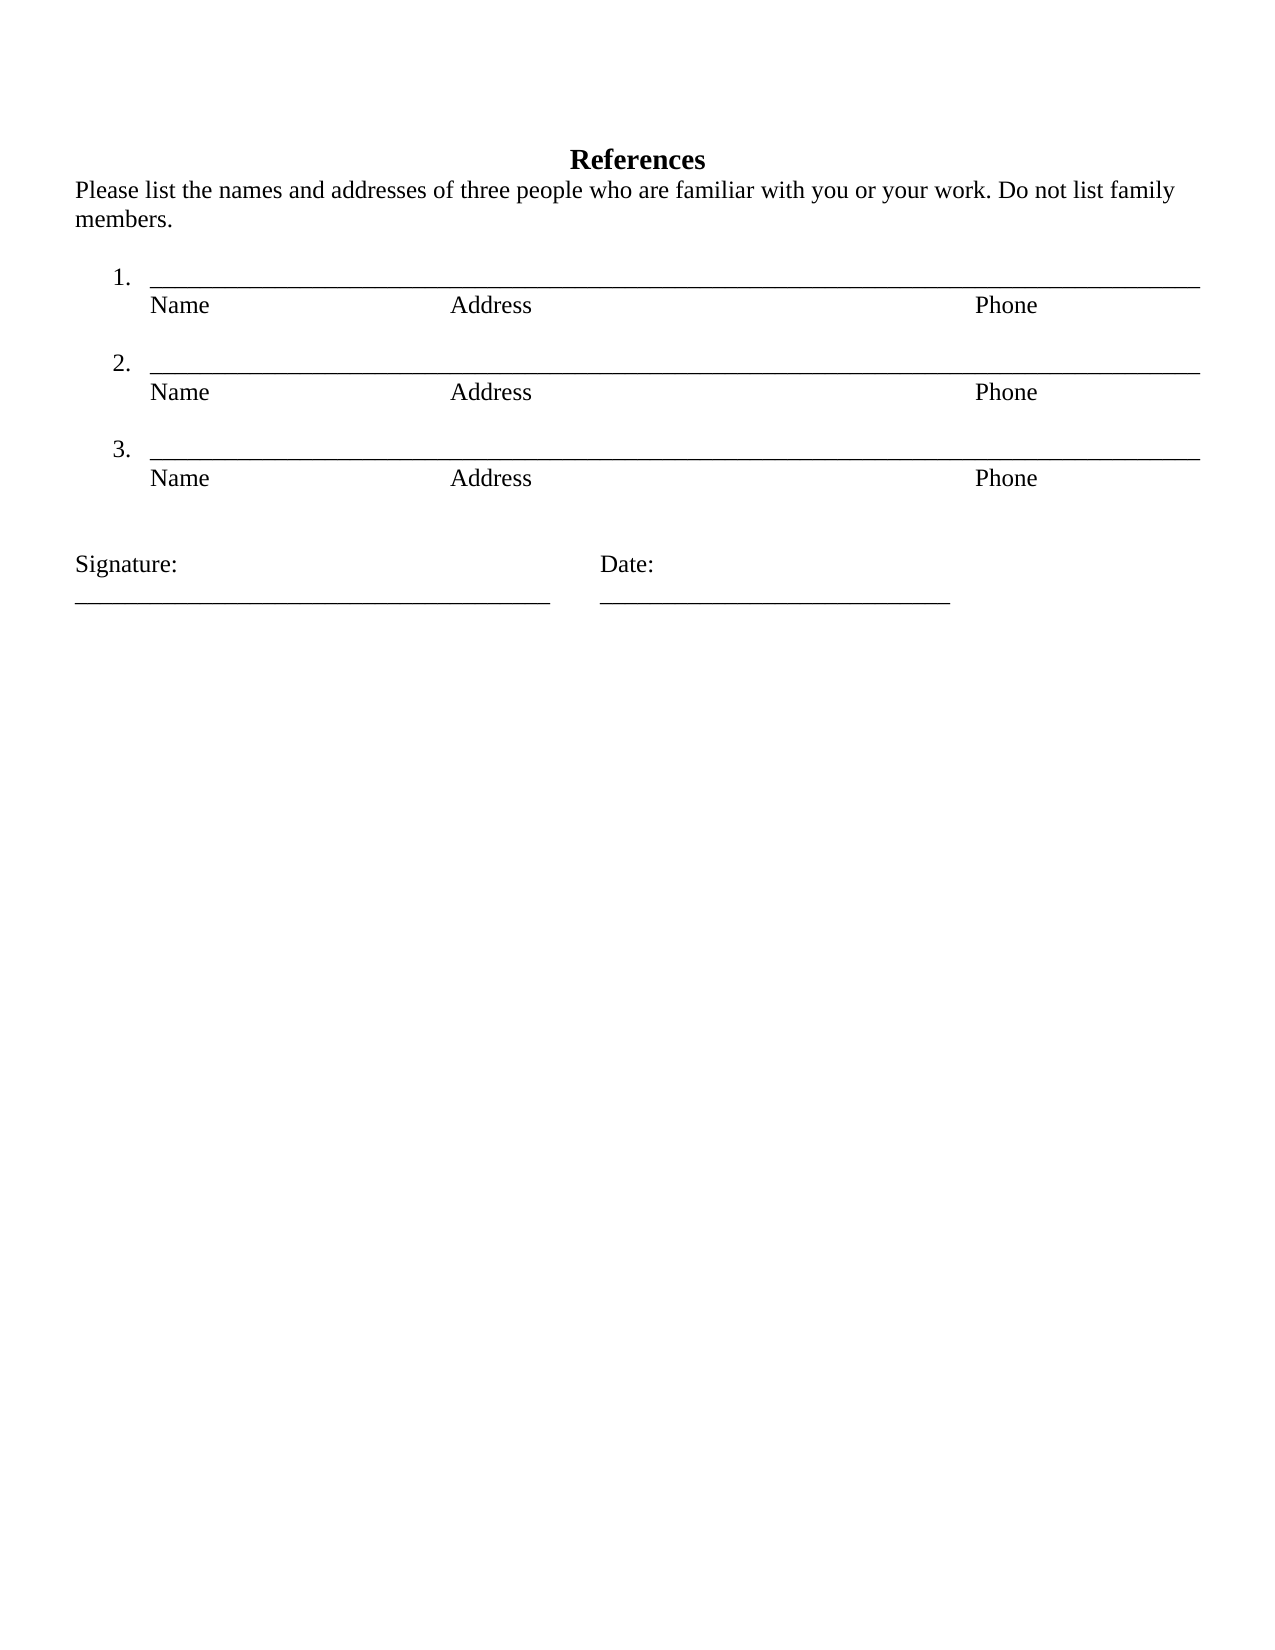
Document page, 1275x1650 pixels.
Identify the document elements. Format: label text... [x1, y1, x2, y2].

list ____________________________________________________________________________________ [112, 434, 1200, 463]
text References [75, 142, 1200, 176]
text ______________________________________ ____________________________ [75, 578, 1200, 607]
list Name Address Phone [150, 463, 1200, 492]
text Name Address Phone [75, 291, 1200, 319]
text Signature: Date: [75, 549, 1200, 578]
list Name Address Phone [150, 377, 1200, 406]
list ____________________________________________________________________________________ [112, 262, 1200, 291]
list ____________________________________________________________________________________ [112, 348, 1200, 377]
text Please list the names and addresses of three people who are familiar with you or your work. Do not list family members. [75, 176, 1200, 233]
